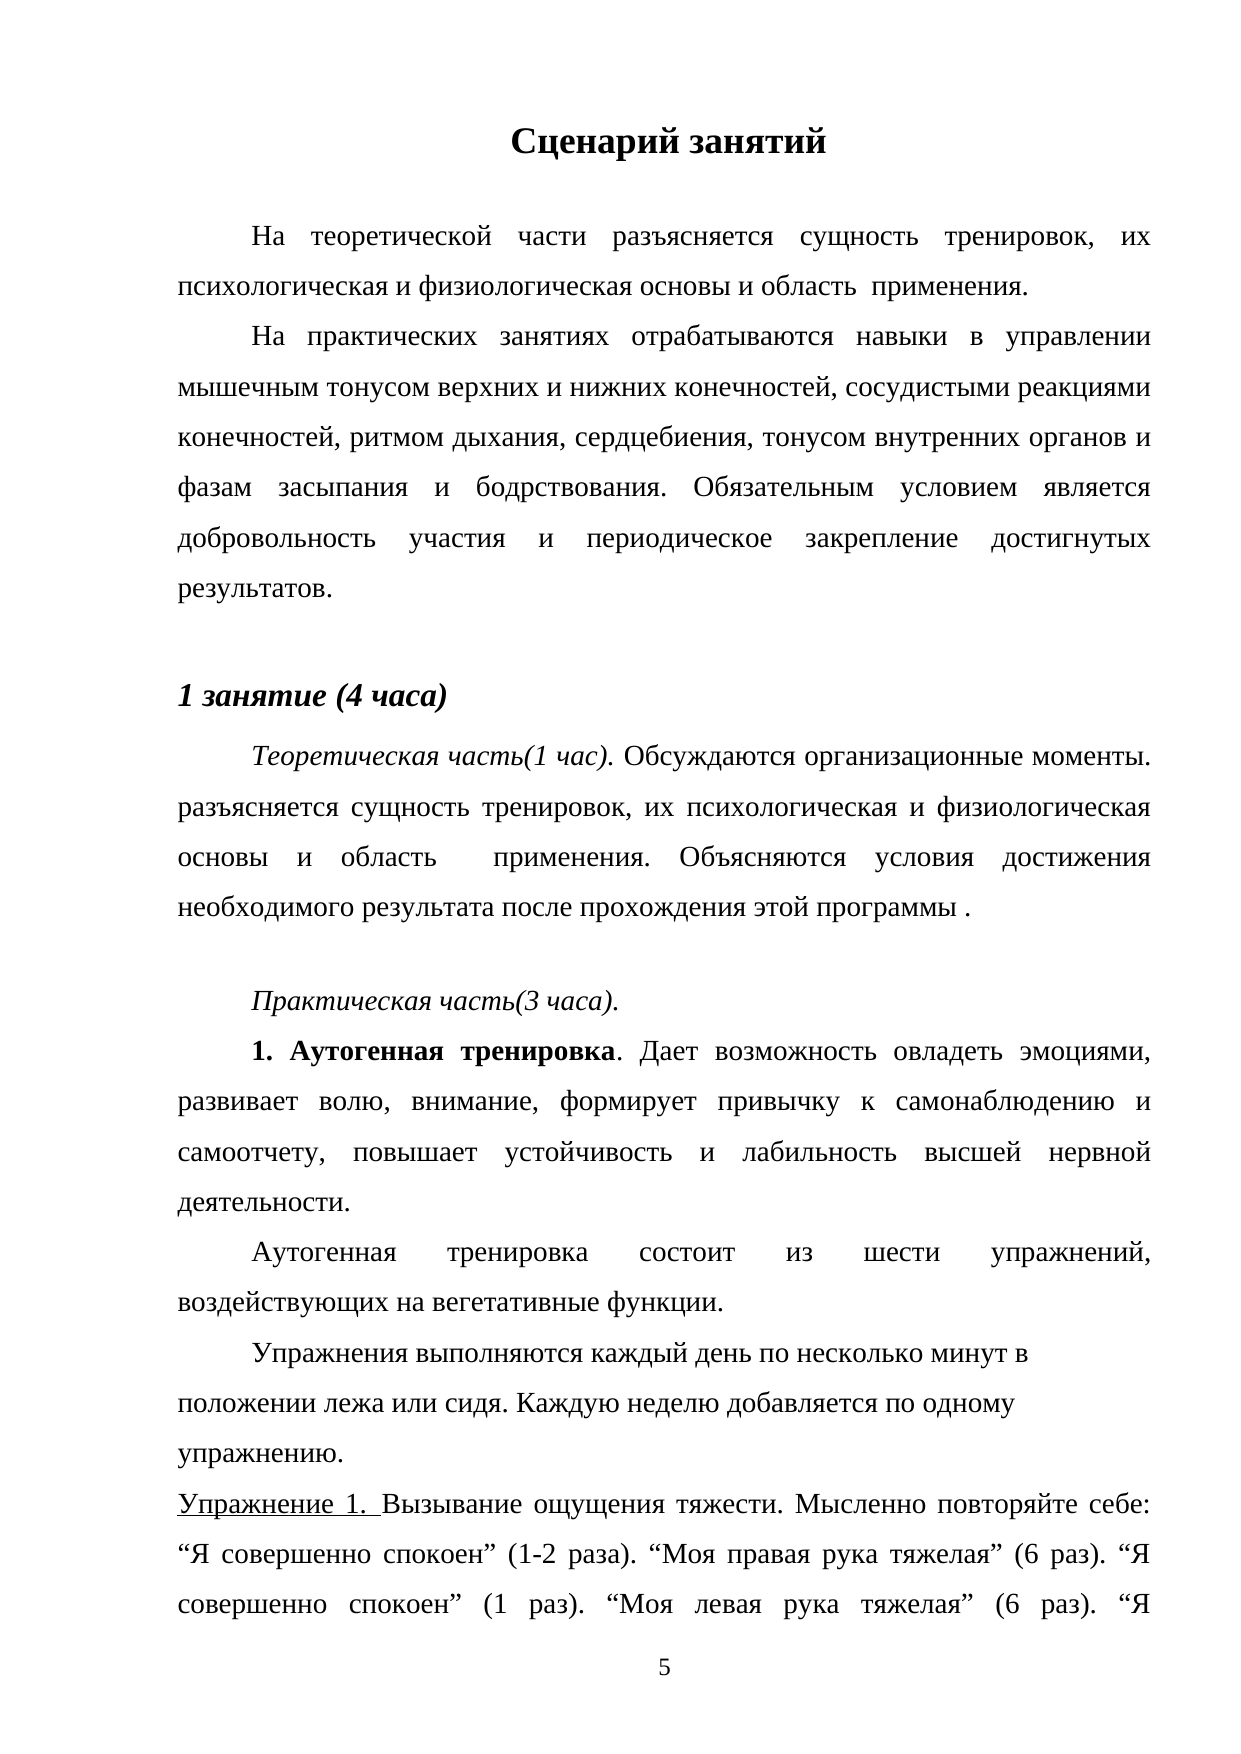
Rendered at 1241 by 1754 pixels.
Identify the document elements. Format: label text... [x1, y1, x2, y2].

text На практических занятиях отрабатываются навыки в управлении мышечным тонусом верхних и нижних конечностей, сосудистыми реакциями конечностей, ритмом дыхания, сердцебиения, тонусом внутренних органов и фазам засыпания и бодрствования. Обязательным условием является добровольность участия и периодическое закрепление достигнутых результатов. [177, 318, 1152, 603]
text Теоретическая часть(1 час). Обсуждаются организационные моменты. разъясняется сущность тренировок, их психологическая и физиологическая основы и область применения. Объясняются условия достижения необходимого результата после прохождения этой программы . [177, 738, 1152, 923]
text На теоретической части разъясняется сущность тренировок, их психологическая и физиологическая основы и область применения. [177, 218, 1152, 302]
text Практическая часть(3 часа). [177, 983, 1152, 1016]
text Аутогенная тренировка состоит из шести упражнений, воздействующих на вегетативные функции. [177, 1234, 1152, 1318]
text Упражнения выполняются каждый день по несколько минут в положении лежа или сидя. Каждую неделю добавляется по одному упражнению. [177, 1335, 1152, 1469]
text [177, 1486, 1152, 1620]
text 1 занятие (4 часа) [177, 676, 1152, 714]
subtitle Сценарий занятий [177, 118, 1152, 161]
text 1. Аутогенная тренировка. Дает возможность овладеть эмоциями, развивает волю, внимание, формирует привычку к самонаблюдению и самоотчету, повышает устойчивость и лабильность высшей нервной деятельности. [177, 1033, 1152, 1217]
